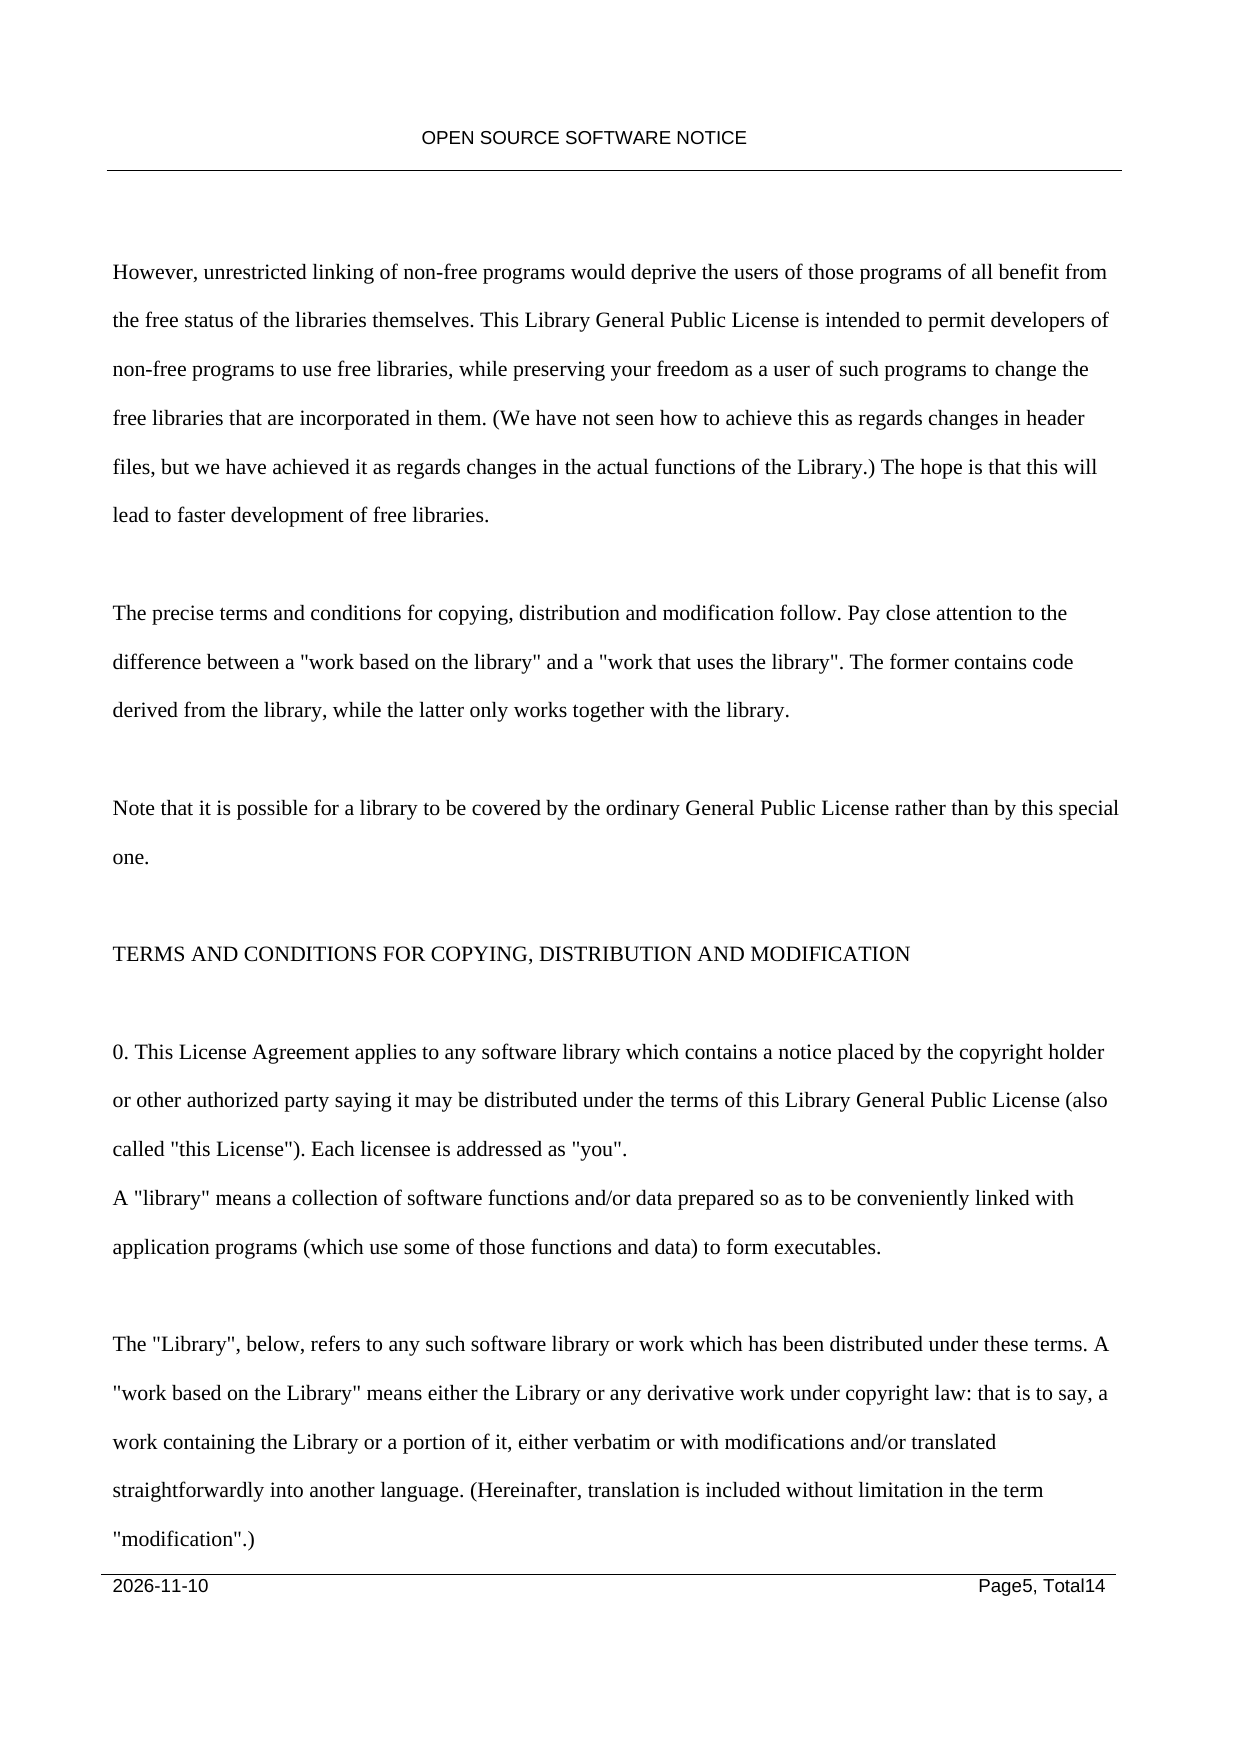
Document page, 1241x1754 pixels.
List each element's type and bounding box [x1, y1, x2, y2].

text [112, 206, 1128, 1555]
